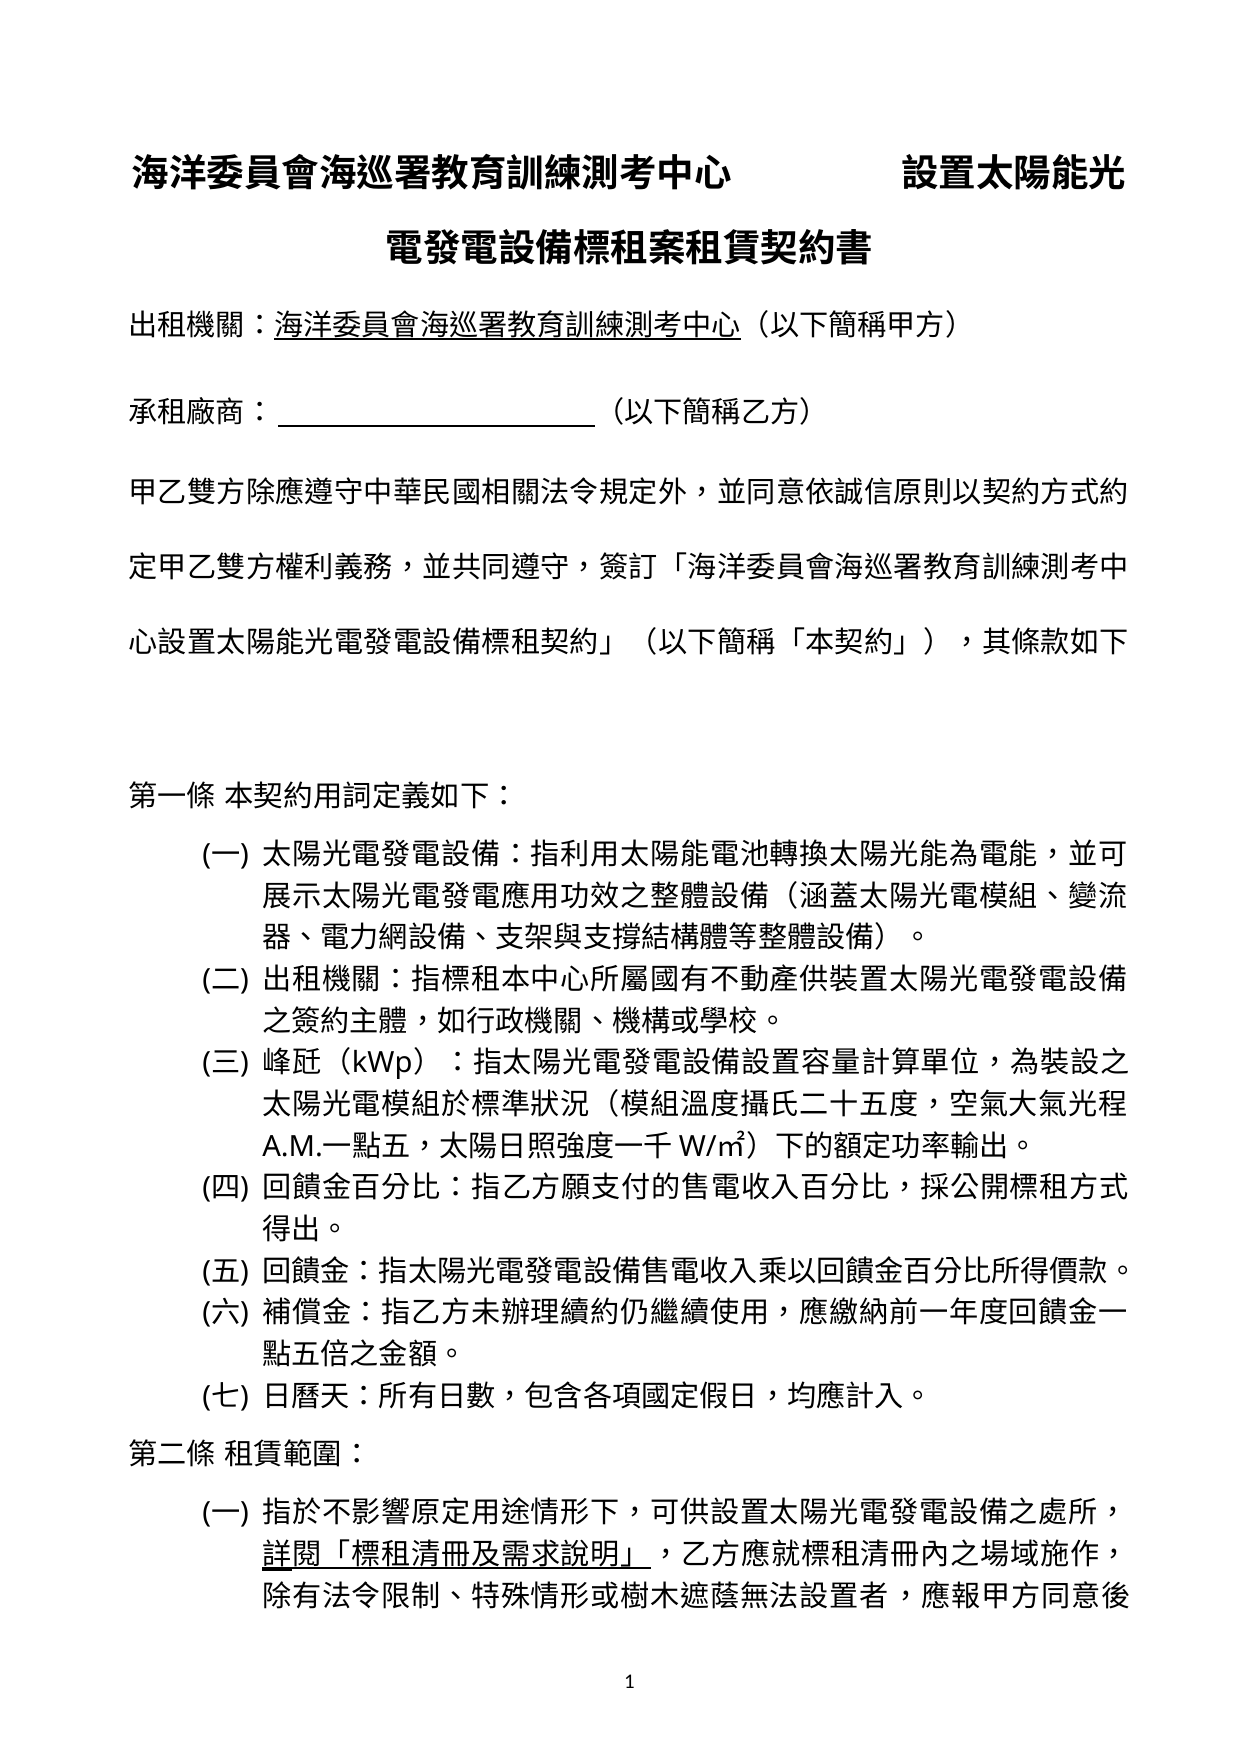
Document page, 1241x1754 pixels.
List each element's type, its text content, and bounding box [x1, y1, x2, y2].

text 海洋委員會海巡署教育訓練測考中心 設置太陽能光電發電設備標租案租賃契約書 [128, 133, 1130, 283]
list 回饋金百分比：指乙方願支付的售電收入百分比，採公開標租方式得出。 [202, 1164, 1130, 1248]
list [202, 1489, 1130, 1614]
list 本契約用詞定義如下： [128, 756, 1130, 831]
list 補償金：指乙方未辦理續約仍繼續使用，應繳納前一年度回饋金一點五倍之金額。 [202, 1289, 1130, 1373]
list 回饋金：指太陽光電發電設備售電收入乘以回饋金百分比所得價款。 [202, 1248, 1130, 1289]
text 承租廠商： （以下簡稱乙方） [128, 373, 1130, 448]
text 出租機關：海洋委員會海巡署教育訓練測考中心（以下簡稱甲方） [128, 285, 1130, 360]
list 出租機關：指標租本中心所屬國有不動產供裝置太陽光電發電設備之簽約主體，如行政機關、機構或學校。 [202, 956, 1130, 1039]
list 日曆天：所有日數，包含各項國定假日，均應計入。 [202, 1373, 1130, 1414]
list 租賃範圍： [128, 1414, 1130, 1489]
list 太陽光電發電設備：指利用太陽能電池轉換太陽光能為電能，並可展示太陽光電發電應用功效之整體設備（涵蓋太陽光電模組、變流器、電力網設備、支架與支撐結構體等整體設備）。 [202, 831, 1130, 956]
text 甲乙雙方除應遵守中華民國相關法令規定外，並同意依誠信原則以契約方式約定甲乙雙方權利義務，並共同遵守，簽訂「海洋委員會海巡署教育訓練測考中心設置太陽能光電發電設備標租契約」（以下簡稱「本契約」），其條款如下： [128, 452, 1130, 752]
list 峰瓩（kWp）：指太陽光電發電設備設置容量計算單位，為裝設之太陽光電模組於標準狀況（模組溫度攝氏二十五度，空氣大氣光程A.M.一點五，太陽日照強度一千W/㎡）下的額定功率輸出。 [202, 1039, 1130, 1164]
